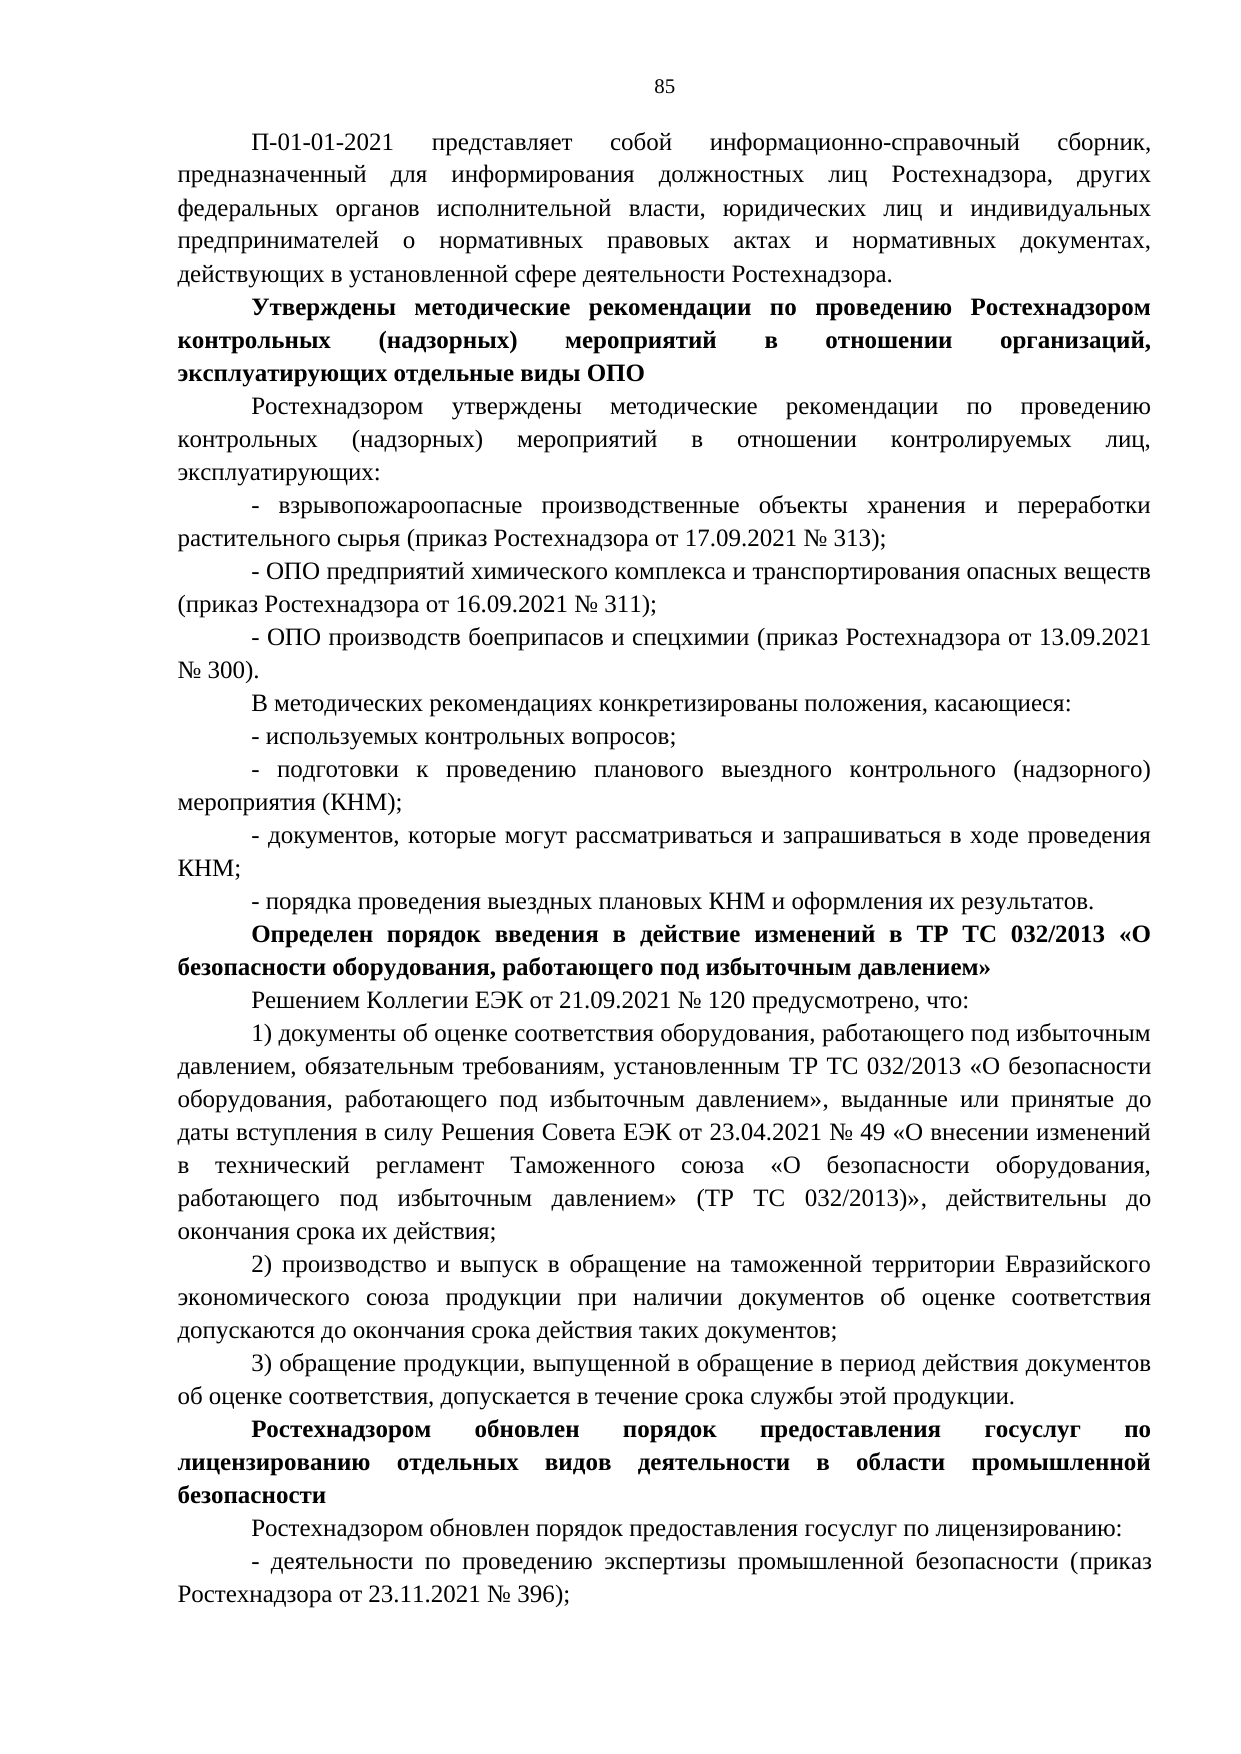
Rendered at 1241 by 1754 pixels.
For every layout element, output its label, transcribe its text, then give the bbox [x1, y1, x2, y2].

text - порядка проведения выездных плановых КНМ и оформления их результатов. [177, 886, 1152, 915]
text Ростехнадзором обновлен порядок предоставления госуслуг по лицензированию: [177, 1513, 1152, 1542]
text Ростехнадзором утверждены методические рекомендации по проведению контрольных (надзорных) мероприятий в отношении контролируемых лиц, эксплуатирующих: [177, 391, 1152, 486]
text - взрывопожароопасные производственные объекты хранения и переработки растительного сырья (приказ Ростехнадзора от 17.09.2021 № 313); [177, 490, 1152, 552]
text В методических рекомендациях конкретизированы положения, касающиеся: [177, 688, 1152, 717]
text Ростехнадзором обновлен порядок предоставления госуслуг по лицензированию отдельных видов деятельности в области промышленной безопасности [177, 1414, 1152, 1509]
text - документов, которые могут рассматриваться и запрашиваться в ходе проведения КНМ; [177, 820, 1152, 882]
text 1) документы об оценке соответствия оборудования, работающего под избыточным давлением, обязательным требованиям, установленным ТР ТС 032/2013 «О безопасности оборудования, работающего под избыточным давлением», выданные или принятые до даты вступления в силу Решения Совета ЕЭК от 23.04.2021 № 49 «О внесении изменений в технический регламент Таможенного союза «О безопасности оборудования, работающего под избыточным давлением» (ТР ТС 032/2013)», действительны до окончания срока их действия; [177, 1018, 1152, 1245]
text Определен порядок введения в действие изменений в ТР ТС 032/2013 «О безопасности оборудования, работающего под избыточным давлением» [177, 919, 1152, 981]
text - ОПО производств боеприпасов и спецхимии (приказ Ростехнадзора от 13.09.2021 № 300). [177, 622, 1152, 684]
text - используемых контрольных вопросов; [177, 721, 1152, 750]
text 3) обращение продукции, выпущенной в обращение в период действия документов об оценке соответствия, допускается в течение срока службы этой продукции. [177, 1348, 1152, 1410]
text П-01-01-2021 представляет собой информационно-справочный сборник, предназначенный для информирования должностных лиц Ростехнадзора, других федеральных органов исполнительной власти, юридических лиц и индивидуальных предпринимателей о нормативных правовых актах и нормативных документах, действующих в установленной сфере деятельности Ростехнадзора. [177, 127, 1152, 287]
text Решением Коллегии ЕЭК от 21.09.2021 № 120 предусмотрено, что: [177, 985, 1152, 1014]
text - подготовки к проведению планового выездного контрольного (надзорного) мероприятия (КНМ); [177, 754, 1152, 816]
text 2) производство и выпуск в обращение на таможенной территории Евразийского экономического союза продукции при наличии документов об оценке соответствия допускаются до окончания срока действия таких документов; [177, 1249, 1152, 1344]
text Утверждены методические рекомендации по проведению Ростехнадзором контрольных (надзорных) мероприятий в отношении организаций, эксплуатирующих отдельные виды ОПО [177, 292, 1152, 386]
text - деятельности по проведению экспертизы промышленной безопасности (приказ Ростехнадзора от 23.11.2021 № 396); [177, 1546, 1152, 1608]
text - ОПО предприятий химического комплекса и транспортирования опасных веществ (приказ Ростехнадзора от 16.09.2021 № 311); [177, 556, 1152, 618]
